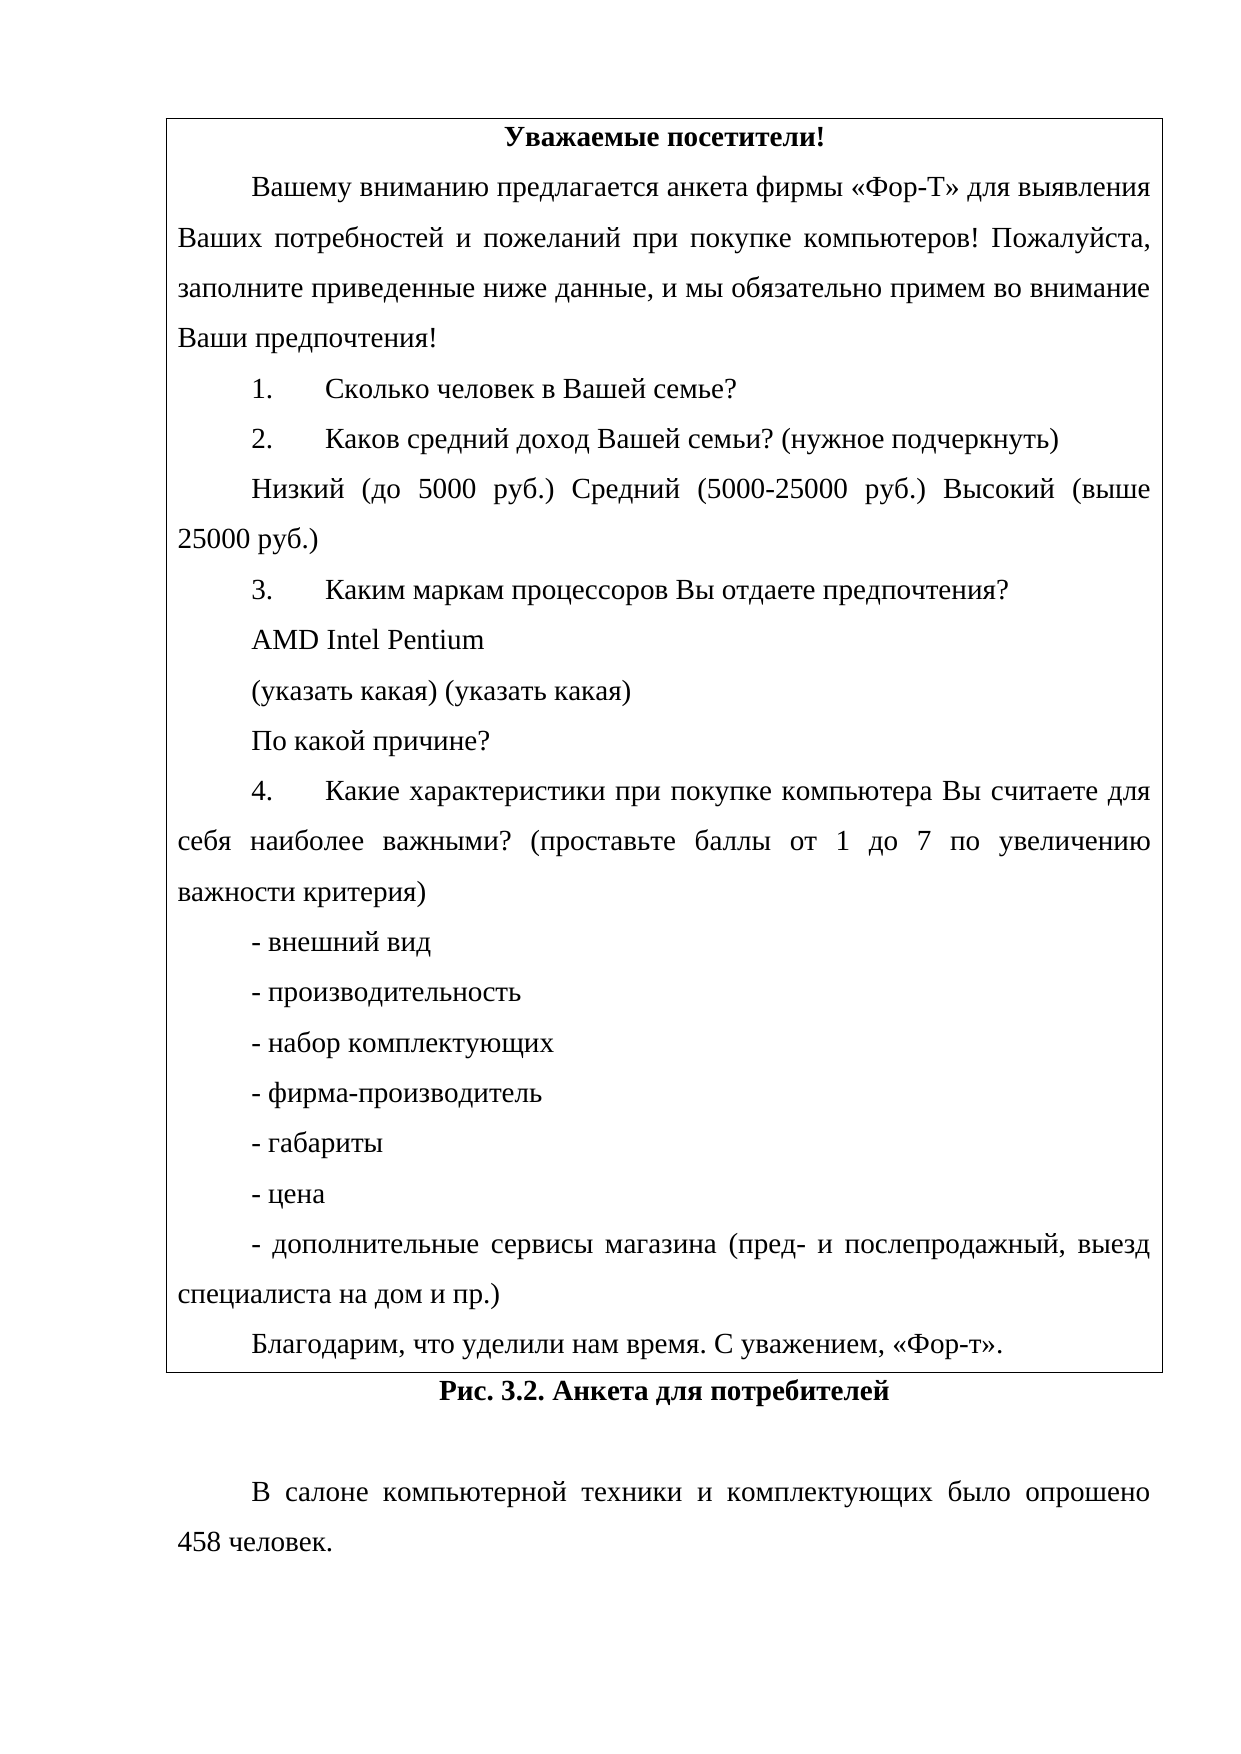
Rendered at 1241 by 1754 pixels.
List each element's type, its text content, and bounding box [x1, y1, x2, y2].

text В салоне компьютерной техники и комплектующих было опрошено 458 человек. [177, 1474, 1152, 1558]
text Рис. 3.2. Анкета для потребителей [177, 1373, 1152, 1407]
table_header Уважаемые посетители! Вашему вниманию предлагается анкета фирмы «Фор-Т» для выявления Ваших потребностей и пожеланий при покупке компьютеров! Пожалуйста, заполните приведенные ниже данные, и мы обязательно примем во внимание Ваши предпочтения! Сколько человек в Вашей семье? Каков средний доход Вашей семьи? (нужное подчеркнуть) Низкий (до 5000 руб.) Средний (5000-25000 руб.) Высокий (выше 25000 руб.) Каким маркам процессоров Вы отдаете предпочтения? AMD Intel Pentium (указать какая) (указать какая) По какой причине? Какие характеристики при покупке компьютера Вы считаете для себя наиболее важными? (проставьте баллы от 1 до 7 по увеличению важности критерия) - внешний вид - производительность - набор комплектующих - фирма-производитель - габариты - цена - дополнительные сервисы магазина (пред- и послепродажный, выезд специалиста на дом и пр.) Благодарим, что уделили нам время. С уважением, «Фор-т». [167, 119, 1162, 1372]
